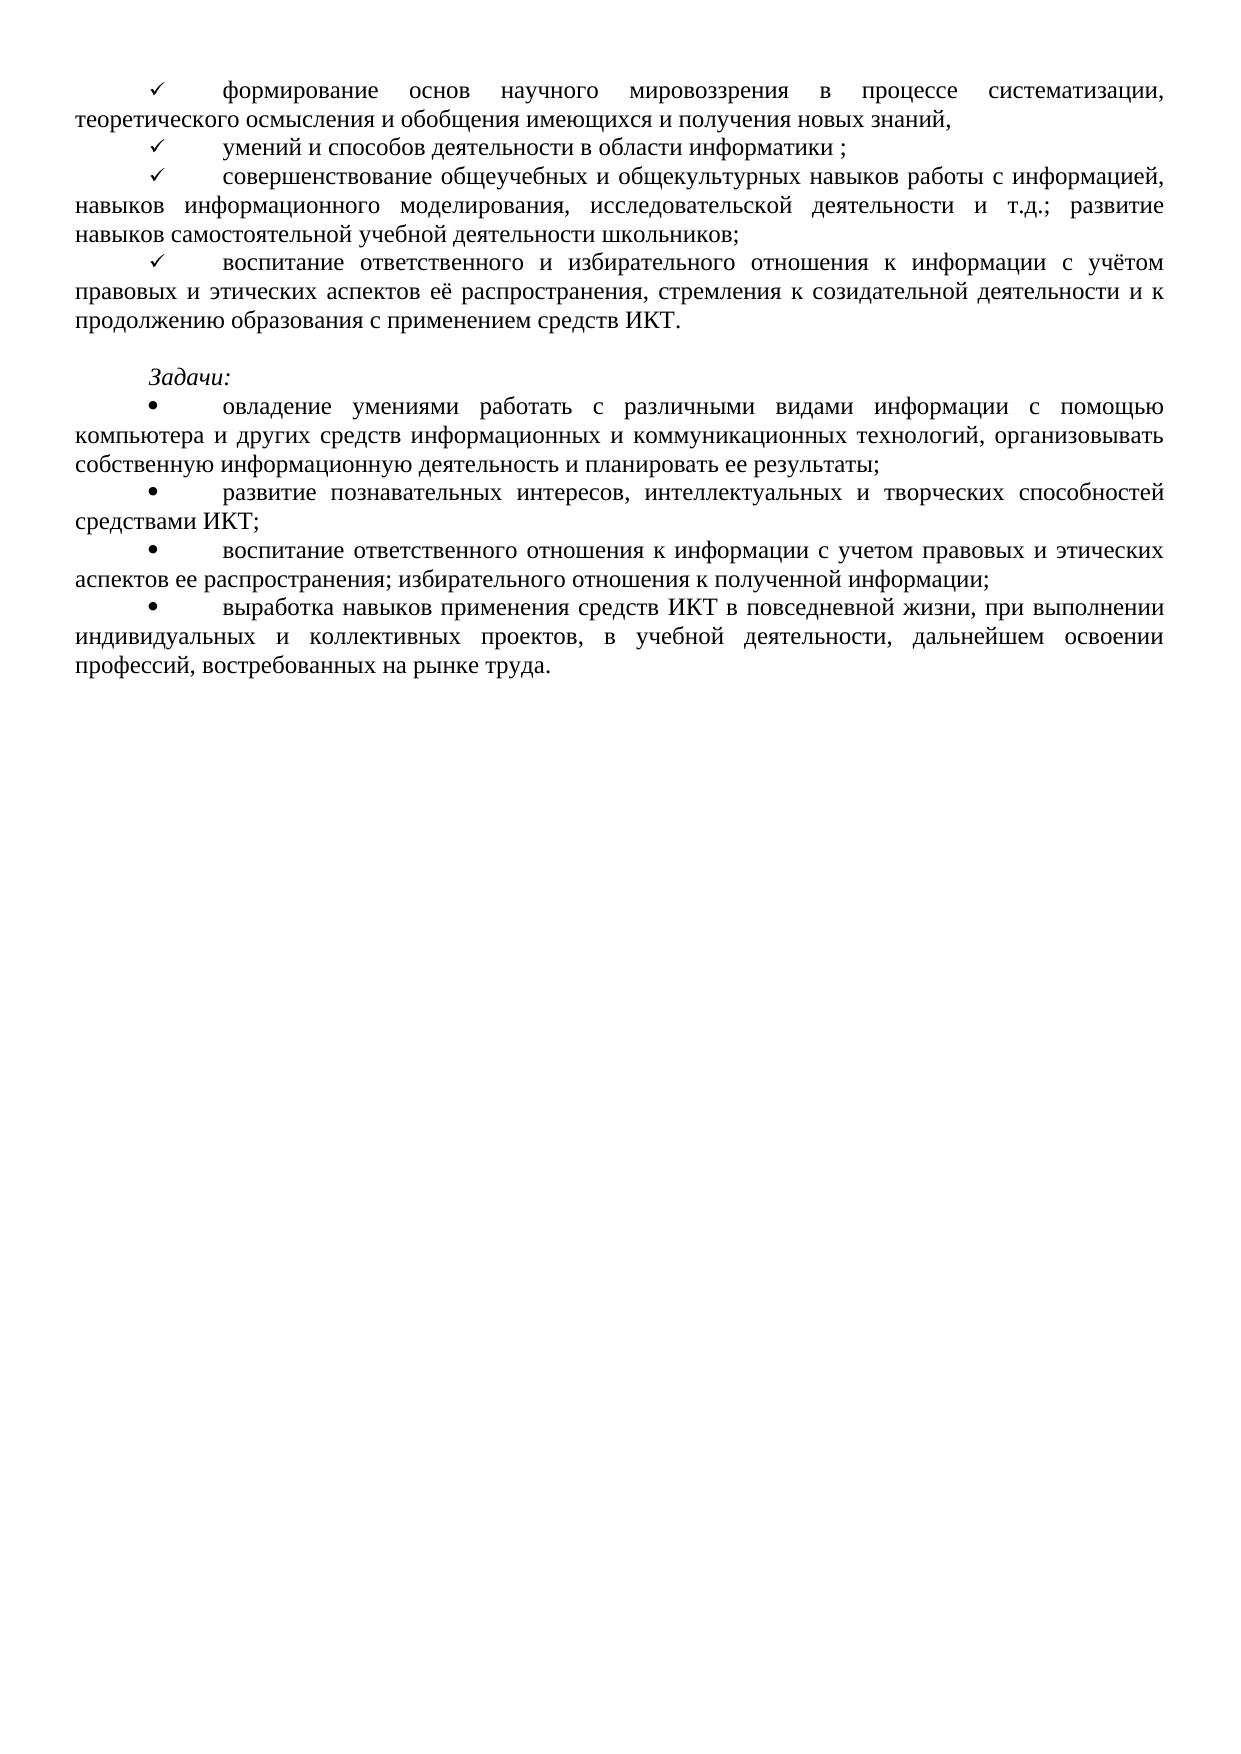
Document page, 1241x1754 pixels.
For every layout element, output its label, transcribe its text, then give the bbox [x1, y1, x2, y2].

list развитие познавательных интересов, интеллектуальных и творческих способностей средствами ИКТ; [75, 477, 1165, 535]
list выработка навыков применения средств ИКТ в повседневной жизни, при выполнении индивидуальных и коллективных проектов, в учебной деятельности, дальнейшем освоении профессий, востребованных на рынке труда. [75, 592, 1165, 679]
list воспитание ответственного и избирательного отношения к информации с учётом правовых и этических аспектов её распространения, стремления к созидательной деятельности и к продолжению образования с применением средств ИКТ. [75, 247, 1165, 334]
list овладение умениями работать с различными видами информации с помощью компьютера и других средств информационных и коммуникационных технологий, организовывать собственную информационную деятельность и планировать ее результаты; [75, 391, 1165, 477]
list умений и способов деятельности в области информатики ; [75, 132, 1165, 161]
text Задачи: [75, 362, 1165, 391]
list воспитание ответственного отношения к информации с учетом правовых и этических аспектов ее распространения; избирательного отношения к полученной информации; [75, 535, 1165, 592]
list совершенствование общеучебных и общекультурных навыков работы с информацией, навыков информационного моделирования, исследовательской деятельности и т.д.; развитие навыков самостоятельной учебной деятельности школьников; [75, 161, 1165, 247]
list формирование основ научного мировоззрения в процессе систематизации, теоретического осмысления и обобщения имеющихся и получения новых знаний, [75, 75, 1165, 132]
